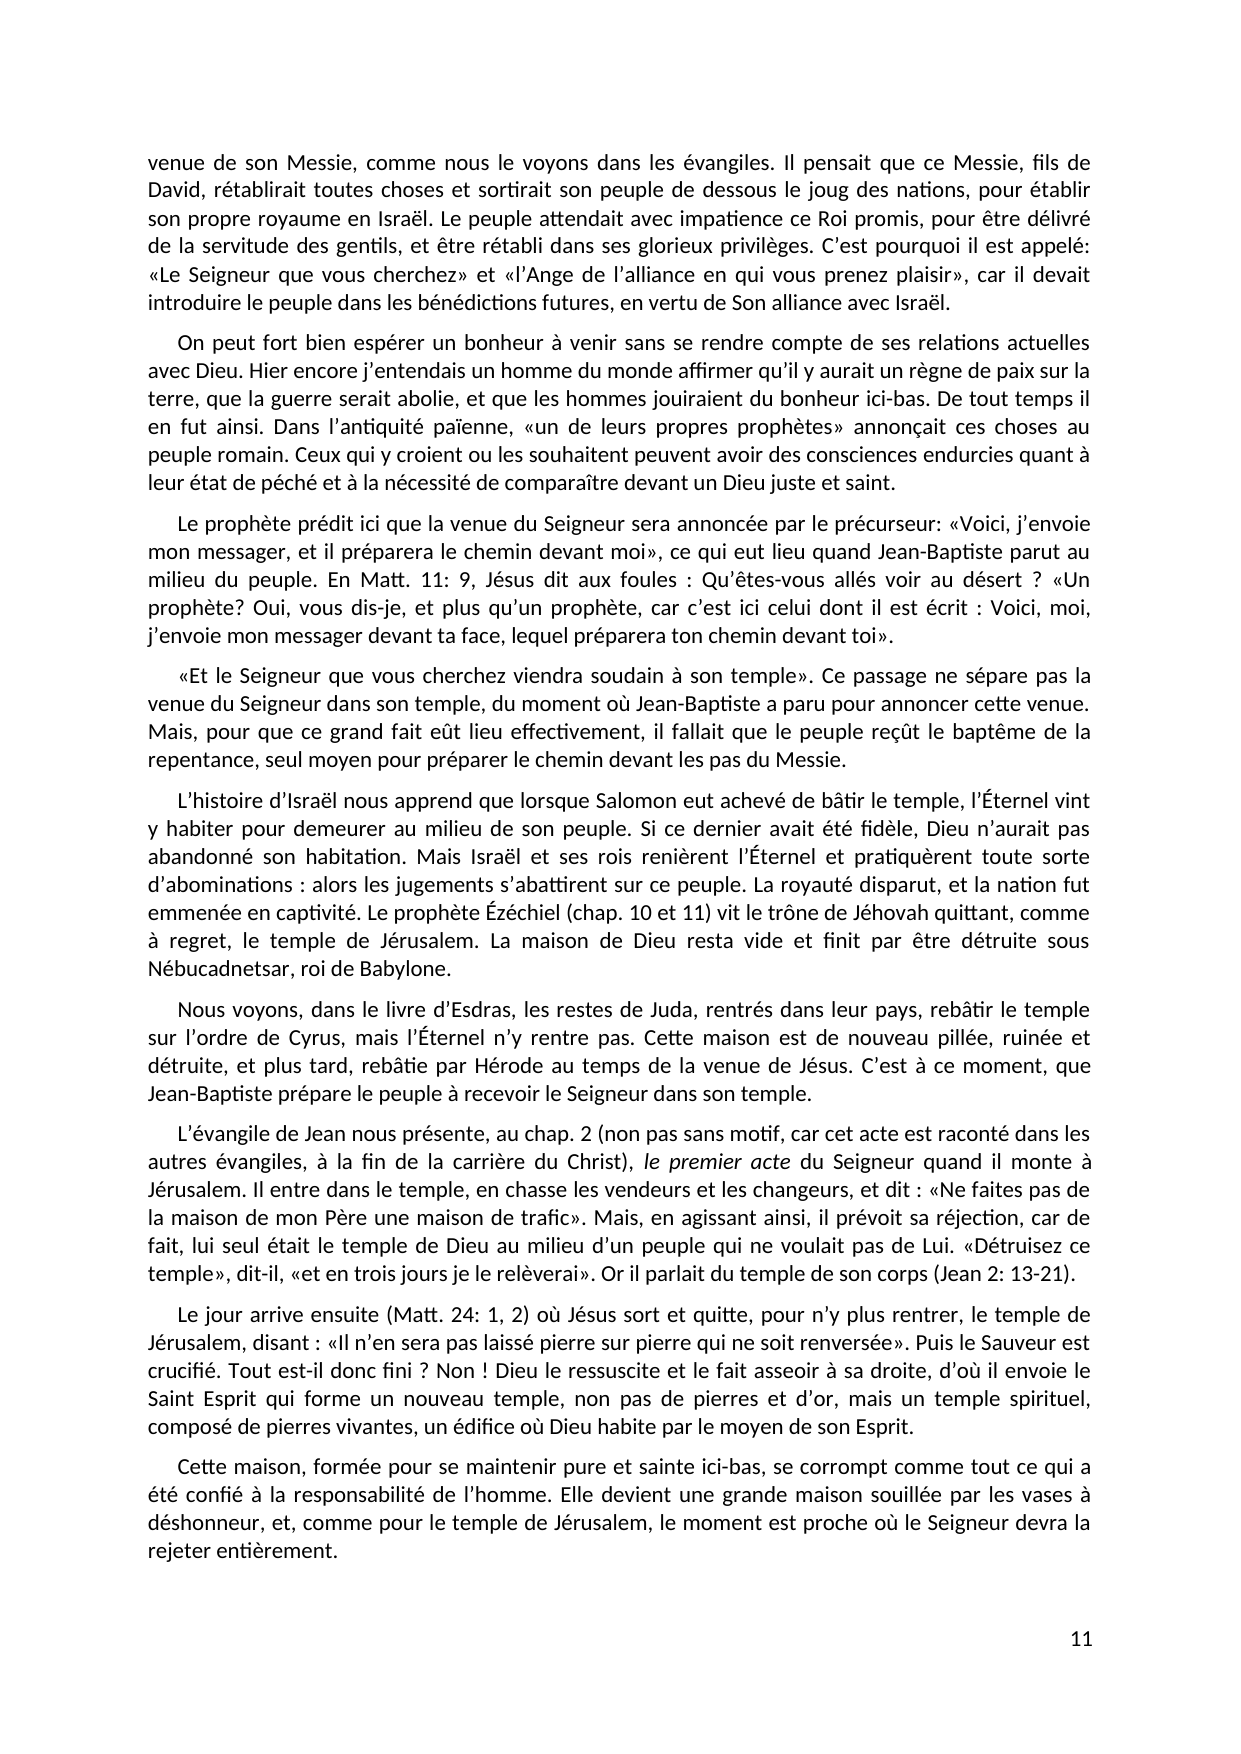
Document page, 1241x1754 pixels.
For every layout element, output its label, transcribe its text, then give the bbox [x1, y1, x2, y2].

text L’évangile de Jean nous présente, au chap. 2 (non pas sans motif, car cet acte est raconté dans les autres évangiles, à la fin de la carrière du Christ), le premier acte du Seigneur quand il monte à Jérusalem. Il entre dans le temple, en chasse les vendeurs et les changeurs, et dit : «Ne faites pas de la maison de mon Père une maison de trafic». Mais, en agissant ainsi, il prévoit sa réjection, car de fait, lui seul était le temple de Dieu au milieu d’un peuple qui ne voulait pas de Lui. «Détruisez ce temple», dit-il, «et en trois jours je le relèverai». Or il parlait du temple de son corps (Jean 2: 13-21). [148, 1119, 1093, 1287]
text Le jour arrive ensuite (Matt. 24: 1, 2) où Jésus sort et quitte, pour n’y plus rentrer, le temple de Jérusalem, disant : «Il n’en sera pas laissé pierre sur pierre qui ne soit renversée». Puis le Sauveur est crucifié. Tout est-il donc fini ? Non ! Dieu le ressuscite et le fait asseoir à sa droite, d’où il envoie le Saint Esprit qui forme un nouveau temple, non pas de pierres et d’or, mais un temple spirituel, composé de pierres vivantes, un édifice où Dieu habite par le moyen de son Esprit. [148, 1300, 1093, 1440]
text Le prophète prédit ici que la venue du Seigneur sera annoncée par le précurseur: «Voici, j’envoie mon messager, et il préparera le chemin devant moi», ce qui eut lieu quand Jean-Baptiste parut au milieu du peuple. En Matt. 11: 9, Jésus dit aux foules : Qu’êtes-vous allés voir au désert ? «Un prophète? Oui, vous dis-je, et plus qu’un prophète, car c’est ici celui dont il est écrit : Voici, moi, j’envoie mon messager devant ta face, lequel préparera ton chemin devant toi». [148, 509, 1093, 649]
text L’histoire d’Israël nous apprend que lorsque Salomon eut achevé de bâtir le temple, l’Éternel vint y habiter pour demeurer au milieu de son peuple. Si ce dernier avait été fidèle, Dieu n’aurait pas abandonné son habitation. Mais Israël et ses rois renièrent l’Éternel et pratiquèrent toute sorte d’abominations : alors les jugements s’abattirent sur ce peuple. La royauté disparut, et la nation fut emmenée en captivité. Le prophète Ézéchiel (chap. 10 et 11) vit le trône de Jéhovah quittant, comme à regret, le temple de Jérusalem. La maison de Dieu resta vide et finit par être détruite sous Nébucadnetsar, roi de Babylone. [148, 786, 1093, 982]
text Cette maison, formée pour se maintenir pure et sainte ici-bas, se corrompt comme tout ce qui a été confié à la responsabilité de l’homme. Elle devient une grande maison souillée par les vases à déshonneur, et, comme pour le temple de Jérusalem, le moment est proche où le Seigneur devra la rejeter entièrement. [148, 1452, 1093, 1564]
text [148, 148, 1093, 316]
text «Et le Seigneur que vous cherchez viendra soudain à son temple». Ce passage ne sépare pas la venue du Seigneur dans son temple, du moment où Jean-Baptiste a paru pour annoncer cette venue. Mais, pour que ce grand fait eût lieu effectivement, il fallait que le peuple reçût le baptême de la repentance, seul moyen pour préparer le chemin devant les pas du Messie. [148, 661, 1093, 773]
text Nous voyons, dans le livre d’Esdras, les restes de Juda, rentrés dans leur pays, rebâtir le temple sur l’ordre de Cyrus, mais l’Éternel n’y rentre pas. Cette maison est de nouveau pillée, ruinée et détruite, et plus tard, rebâtie par Hérode au temps de la venue de Jésus. C’est à ce moment, que Jean-Baptiste prépare le peuple à recevoir le Seigneur dans son temple. [148, 995, 1093, 1107]
text On peut fort bien espérer un bonheur à venir sans se rendre compte de ses relations actuelles avec Dieu. Hier encore j’entendais un homme du monde affirmer qu’il y aurait un règne de paix sur la terre, que la guerre serait abolie, et que les hommes jouiraient du bonheur ici-bas. De tout temps il en fut ainsi. Dans l’antiquité païenne, «un de leurs propres prophètes» annonçait ces choses au peuple romain. Ceux qui y croient ou les souhaitent peuvent avoir des consciences endurcies quant à leur état de péché et à la nécessité de comparaître devant un Dieu juste et saint. [148, 328, 1093, 496]
